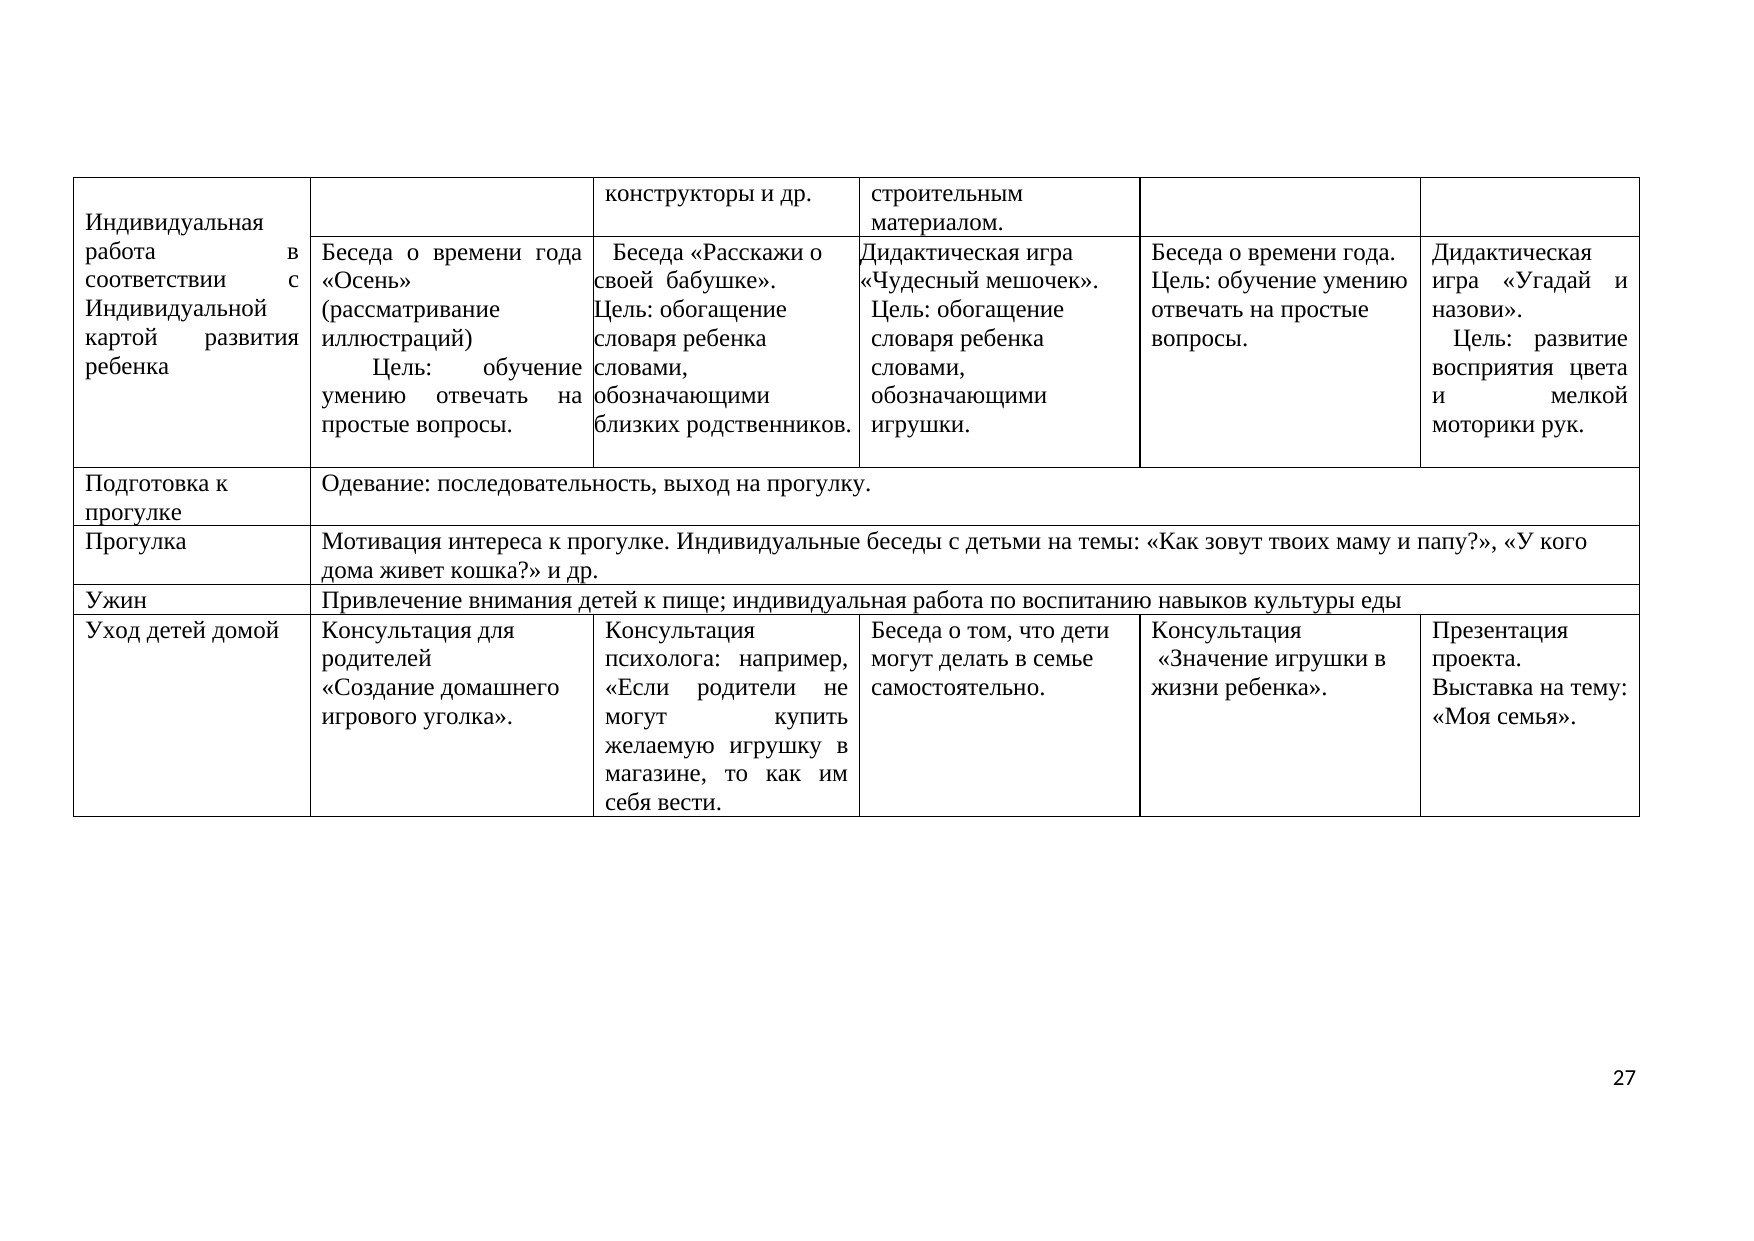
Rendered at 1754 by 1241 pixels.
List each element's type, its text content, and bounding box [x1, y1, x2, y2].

table_cell Прогулка [74, 526, 310, 584]
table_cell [1421, 178, 1639, 236]
table_cell Консультация психолога: например, «Если родители не могут купить желаемую игрушку в магазине, то как им себя вести. [594, 615, 859, 816]
table_cell Дидактическая игра «Угадай и назови». Цель: развитие восприятия цвета и мелкой моторики рук. [1421, 237, 1639, 467]
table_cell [860, 178, 1139, 236]
table_cell Беседа о времени года. Цель: обучение умению отвечать на простые вопросы. [1141, 237, 1420, 467]
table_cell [311, 178, 593, 236]
table_cell Беседа о том, что дети могут делать в семье самостоятельно. [860, 615, 1139, 816]
table_cell Беседа «Расскажи о своей бабушке». Цель: обогащение словаря ребенка словами, обозначающими близких родственников. [594, 237, 859, 467]
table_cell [74, 178, 310, 467]
table_cell Одевание: последовательность, выход на прогулку. [311, 468, 1639, 525]
table_cell Беседа о времени года «Осень» (рассматривание иллюстраций) Цель: обучение умению отвечать на простые вопросы. [311, 237, 593, 467]
table_cell Презентация проекта. Выставка на тему: «Моя семья». [1421, 615, 1639, 816]
table_cell Консультация «Значение игрушки в жизни ребенка». [1141, 615, 1420, 816]
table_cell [1141, 178, 1420, 236]
table_cell Мотивация интереса к прогулке. Индивидуальные беседы с детьми на темы: «Как зовут твоих маму и папу?», «У кого дома живет кошка?» и др. [311, 526, 1639, 584]
table_cell Ужин [74, 585, 310, 614]
table_cell Консультация для родителей «Создание домашнего игрового уголка». [311, 615, 593, 816]
table_cell Дидактическая игра «Чудесный мешочек». Цель: обогащение словаря ребенка словами, обозначающими игрушки. [860, 237, 1139, 467]
table_cell Уход детей домой [74, 615, 310, 816]
table_cell Привлечение внимания детей к пище; индивидуальная работа по воспитанию навыков культуры еды [311, 585, 1639, 614]
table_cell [594, 178, 859, 236]
table_cell Подготовка к прогулке [74, 468, 310, 525]
